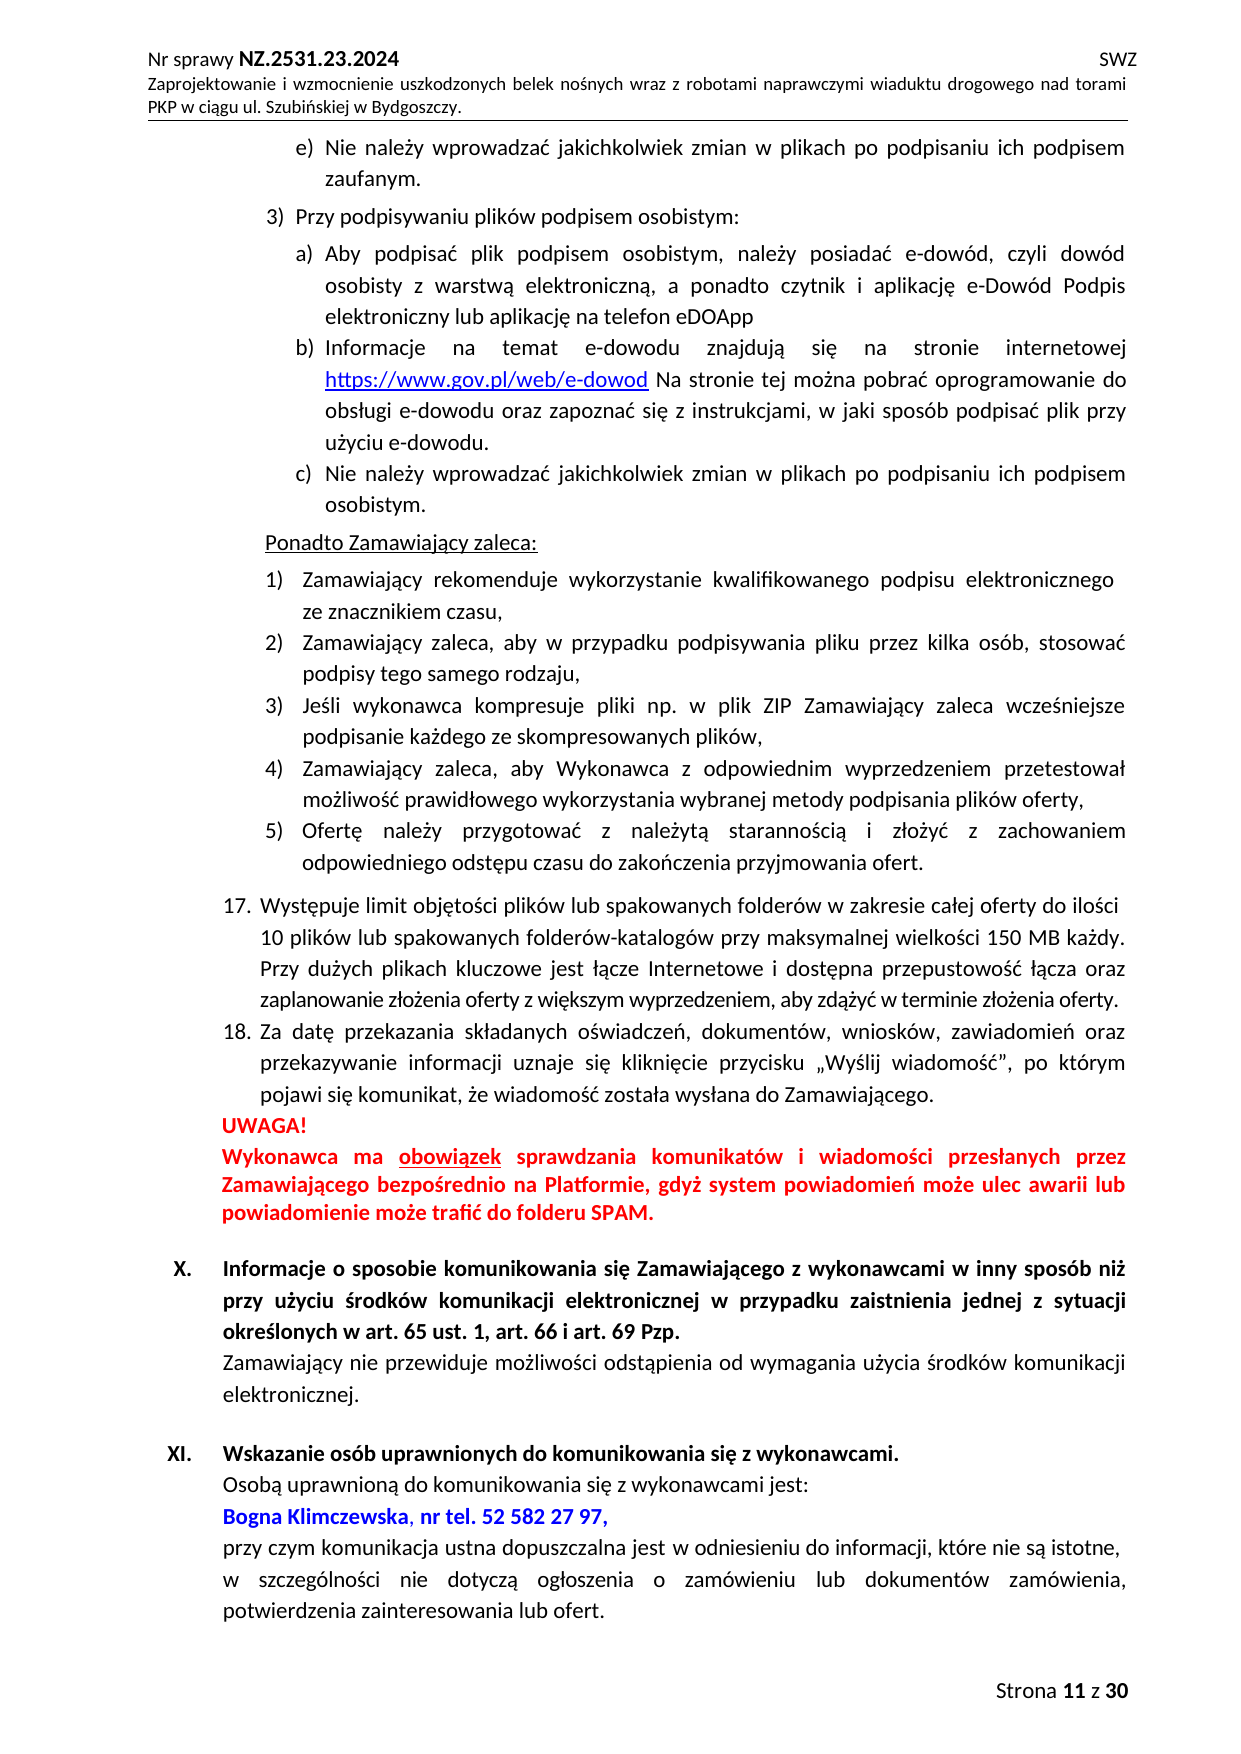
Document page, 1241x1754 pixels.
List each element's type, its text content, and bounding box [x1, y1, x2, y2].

list Zamawiający zaleca, aby w przypadku podpisywania pliku przez kilka osób, stosować podpisy tego samego rodzaju, [265, 628, 1127, 688]
list Nie należy wprowadzać jakichkolwiek zmian w plikach po podpisaniu ich podpisem zaufanym. [295, 133, 1127, 192]
text Wykonawca ma obowiązek sprawdzania komunikatów i wiadomości przesłanych przez Zamawiającego bezpośrednio na Platformie, gdyż system powiadomień może ulec awarii lub powiadomienie może trafić do folderu SPAM. [222, 1142, 1127, 1226]
text Ponadto Zamawiający zaleca: [265, 528, 1127, 556]
list Ofertę należy przygotować z należytą starannością i złożyć z zachowaniem odpowiedniego odstępu czasu do zakończenia przyjmowania ofert. [265, 816, 1127, 876]
list Informacje na temat e-dowodu znajdują się na stronie internetowej https://www.gov.pl/web/e-dowod Na stronie tej można pobrać oprogramowanie do obsługi e-dowodu oraz zapoznać się z instrukcjami, w jaki sposób podpisać plik przy użyciu e-dowodu. [295, 333, 1127, 456]
list Informacje o sposobie komunikowania się Zamawiającego z wykonawcami w inny sposób niż przy użyciu środków komunikacji elektronicznej w przypadku zaistnienia jednej z sytuacji określonych w art. 65 ust. 1, art. 66 i art. 69 Pzp. [192, 1254, 1127, 1345]
list Za datę przekazania składanych oświadczeń, dokumentów, wniosków, zawiadomień oraz przekazywanie informacji uznaje się kliknięcie przycisku „Wyślij wiadomość”, po którym pojawi się komunikat, że wiadomość została wysłana do Zamawiającego. [223, 1017, 1127, 1108]
text UWAGA! [222, 1111, 1127, 1139]
list Jeśli wykonawca kompresuje pliki np. w plik ZIP Zamawiający zaleca wcześniejsze podpisanie każdego ze skompresowanych plików, [265, 691, 1127, 750]
list Przy podpisywaniu plików podpisem osobistym: [266, 202, 1127, 230]
list Zamawiający zaleca, aby Wykonawca z odpowiednim wyprzedzeniem przetestował możliwość prawidłowego wykorzystania wybranej metody podpisania plików oferty, [265, 754, 1127, 813]
text Zamawiający nie przewiduje możliwości odstąpienia od wymagania użycia środków komunikacji elektronicznej. [223, 1348, 1127, 1408]
list Występuje limit objętości plików lub spakowanych folderów w zakresie całej oferty do ilości 10 plików lub spakowanych folderów-katalogów przy maksymalnej wielkości 150 MB każdy. Przy dużych plikach kluczowe jest łącze Internetowe i dostępna przepustowość łącza oraz zaplanowanie złożenia oferty z większym wyprzedzeniem, aby zdążyć w terminie złożenia oferty. [223, 892, 1127, 1014]
list Zamawiający rekomenduje wykorzystanie kwalifikowanego podpisu elektronicznego ze znacznikiem czasu, [265, 566, 1127, 625]
list Aby podpisać plik podpisem osobistym, należy posiadać e-dowód, czyli dowód osobisty z warstwą elektroniczną, a ponadto czytnik i aplikację e-Dowód Podpis elektroniczny lub aplikację na telefon eDOApp [295, 239, 1127, 330]
list Wskazanie osób uprawnionych do komunikowania się z wykonawcami. [192, 1439, 1127, 1467]
list Nie należy wprowadzać jakichkolwiek zmian w plikach po podpisaniu ich podpisem osobistym. [295, 459, 1127, 518]
text Osobą uprawnioną do komunikowania się z wykonawcami jest: Bogna Klimczewska, nr tel. 52 582 27 97, przy czym komunikacja ustna dopuszczalna jest w odniesieniu do informacji, które nie są istotne, w szczególności nie dotyczą ogłoszenia o zamówieniu lub dokumentów zamówienia, potwierdzenia zainteresowania lub ofert. [223, 1471, 1127, 1624]
